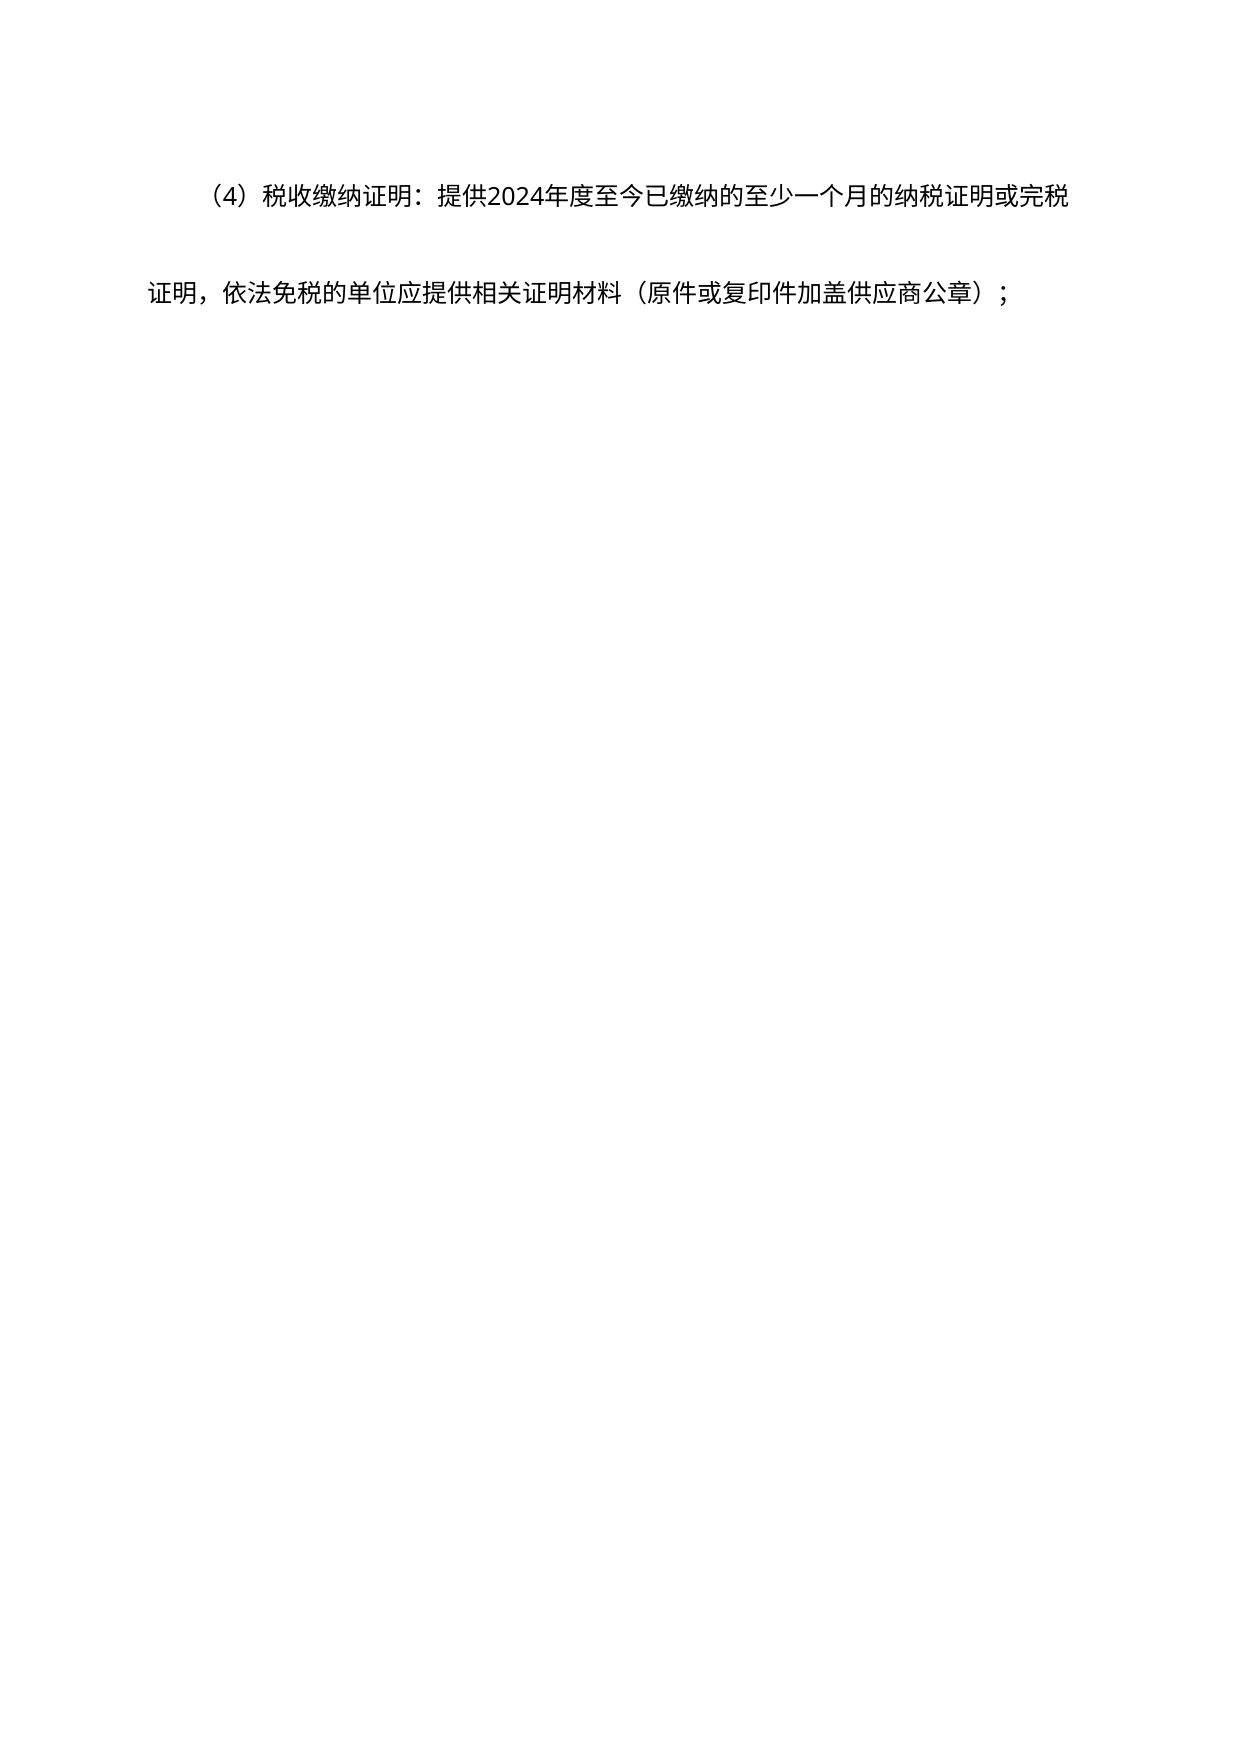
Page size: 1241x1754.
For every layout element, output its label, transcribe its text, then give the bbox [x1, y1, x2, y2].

text （4）税收缴纳证明：提供2024年度至今已缴纳的至少一个月的纳税证明或完税证明，依法免税的单位应提供相关证明材料（原件或复印件加盖供应商公章）； [148, 162, 1092, 324]
